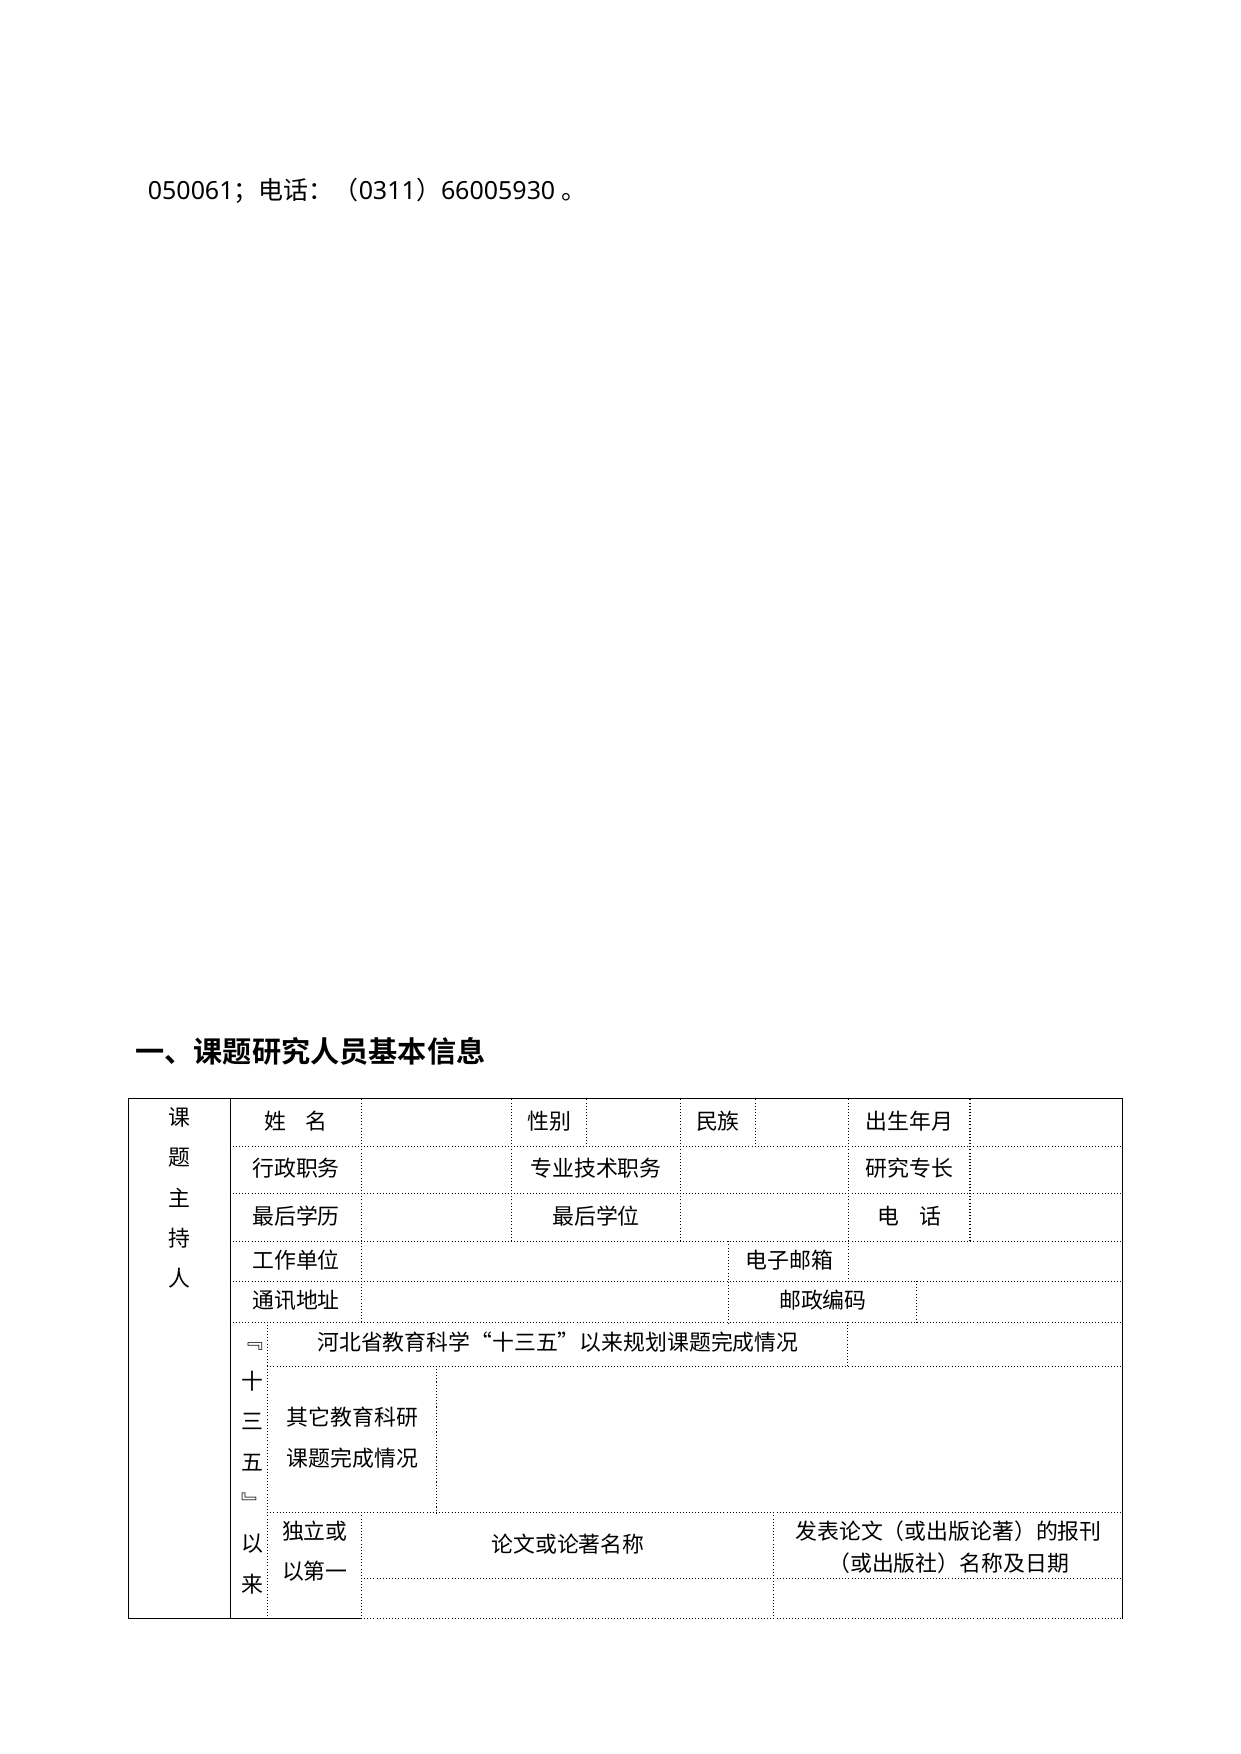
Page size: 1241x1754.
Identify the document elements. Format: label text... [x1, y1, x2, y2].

table_header 性别 [511, 1099, 586, 1146]
table_cell 工作单位 [231, 1241, 361, 1281]
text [148, 156, 1092, 221]
table_header 民族 [680, 1099, 755, 1146]
table_cell 其它教育科研课题完成情况 [268, 1366, 436, 1512]
table_cell [970, 1146, 1122, 1193]
table_cell 河北省教育科学“十三五”以来规划课题完成情况 [268, 1322, 848, 1366]
table_cell 通讯地址 [231, 1281, 361, 1322]
text 一、课题研究人员基本信息 [91, 1017, 1092, 1082]
table_cell 电 话 [849, 1193, 970, 1241]
table_cell 行政职务 [231, 1146, 361, 1193]
table_cell [774, 1578, 1122, 1618]
table_cell ﹃十三五﹄以来教育科研情况 [231, 1322, 268, 1618]
table_cell 研究专长 [849, 1146, 970, 1193]
table_cell [680, 1193, 849, 1241]
table_header [586, 1099, 680, 1146]
table_header 姓 名 [231, 1099, 361, 1146]
table_cell [680, 1146, 849, 1193]
table_header 出生年月 [849, 1099, 970, 1146]
table_cell [361, 1193, 511, 1241]
table_cell 最后学历 [231, 1193, 361, 1241]
table_cell [848, 1322, 1122, 1366]
table_cell 电子邮箱 [729, 1241, 849, 1281]
table_header [755, 1099, 849, 1146]
table_cell [916, 1281, 1122, 1322]
table_cell [436, 1366, 1122, 1512]
table_cell [361, 1241, 729, 1281]
table_cell [361, 1578, 774, 1618]
table_header [970, 1099, 1122, 1146]
table_header 课 题 主 持 人 [129, 1099, 230, 1618]
table_cell 专业技术职务 [511, 1146, 680, 1193]
table_cell [970, 1193, 1122, 1241]
table_cell [361, 1281, 729, 1322]
table_cell 发表论文（或出版论著）的报刊（或出版社）名称及日期 [774, 1512, 1122, 1578]
table_cell 邮政编码 [729, 1281, 916, 1322]
table_cell [361, 1146, 511, 1193]
table_cell 论文或论著名称 [361, 1512, 774, 1578]
table_cell 最后学位 [511, 1193, 680, 1241]
table_cell 独立或以第一作者身份公开发表或出版的论文或论著（限填10篇） [268, 1512, 361, 1618]
table_cell [849, 1241, 1122, 1281]
table_header [361, 1099, 511, 1146]
